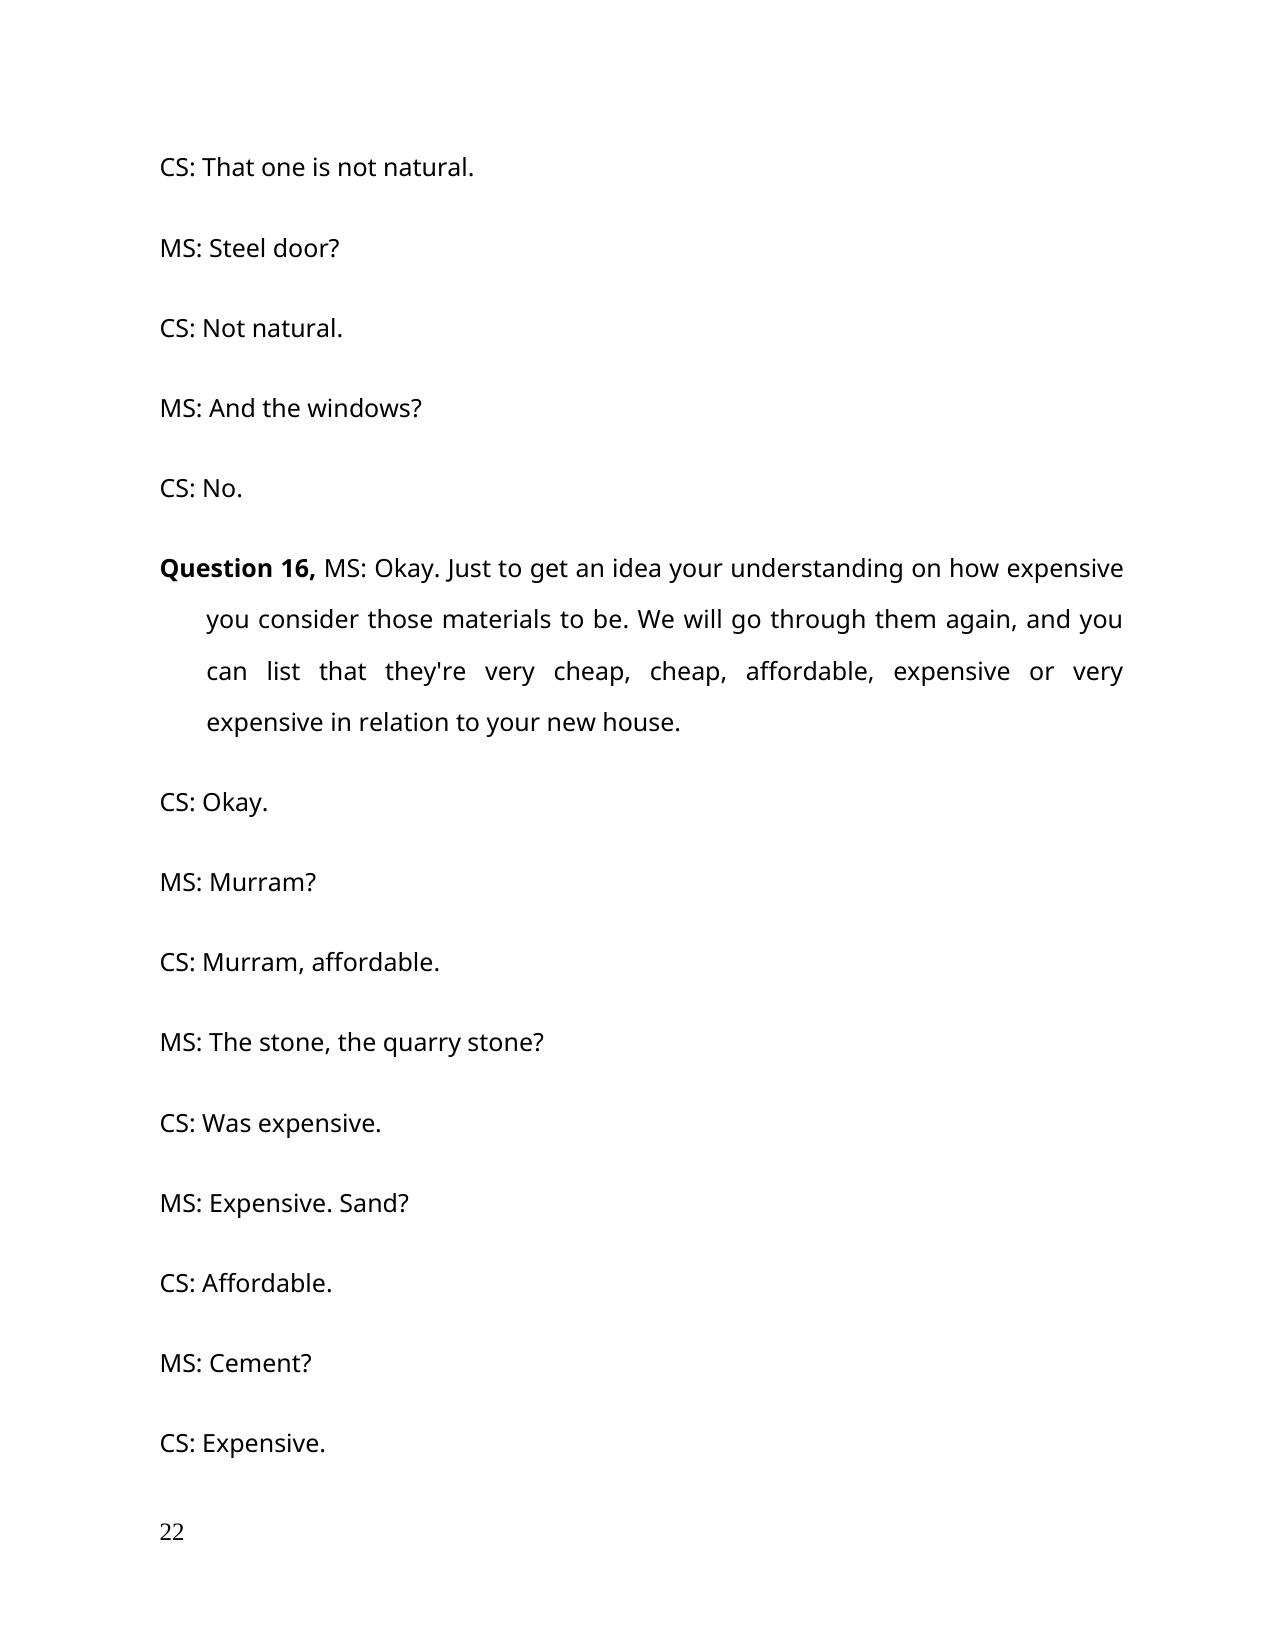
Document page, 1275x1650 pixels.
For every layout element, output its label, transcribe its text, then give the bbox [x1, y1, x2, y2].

text MS: Expensive. Sand? [159, 1185, 1125, 1219]
text CS: Okay. [159, 784, 1125, 818]
text MS: Cement? [159, 1346, 1125, 1380]
text CS: Expensive. [159, 1426, 1125, 1460]
text MS: The stone, the quarry stone? [159, 1025, 1125, 1059]
text CS: Not natural. [159, 310, 1125, 344]
text CS: No. [159, 471, 1125, 505]
text MS: Steel door? [159, 230, 1125, 264]
text CS: Murram, affordable. [159, 945, 1125, 979]
text MS: Murram? [159, 864, 1125, 899]
text CS: Was expensive. [159, 1105, 1125, 1139]
text CS: That one is not natural. [159, 150, 1125, 184]
text CS: Affordable. [159, 1266, 1125, 1300]
text MS: And the windows? [159, 391, 1125, 425]
text Question 16, MS: Okay. Just to get an idea your understanding on how expensive you consider those materials to be. We will go through them again, and you can list that they're very cheap, cheap, affordable, expensive or very expensive in relation to your new house. [159, 551, 1125, 738]
